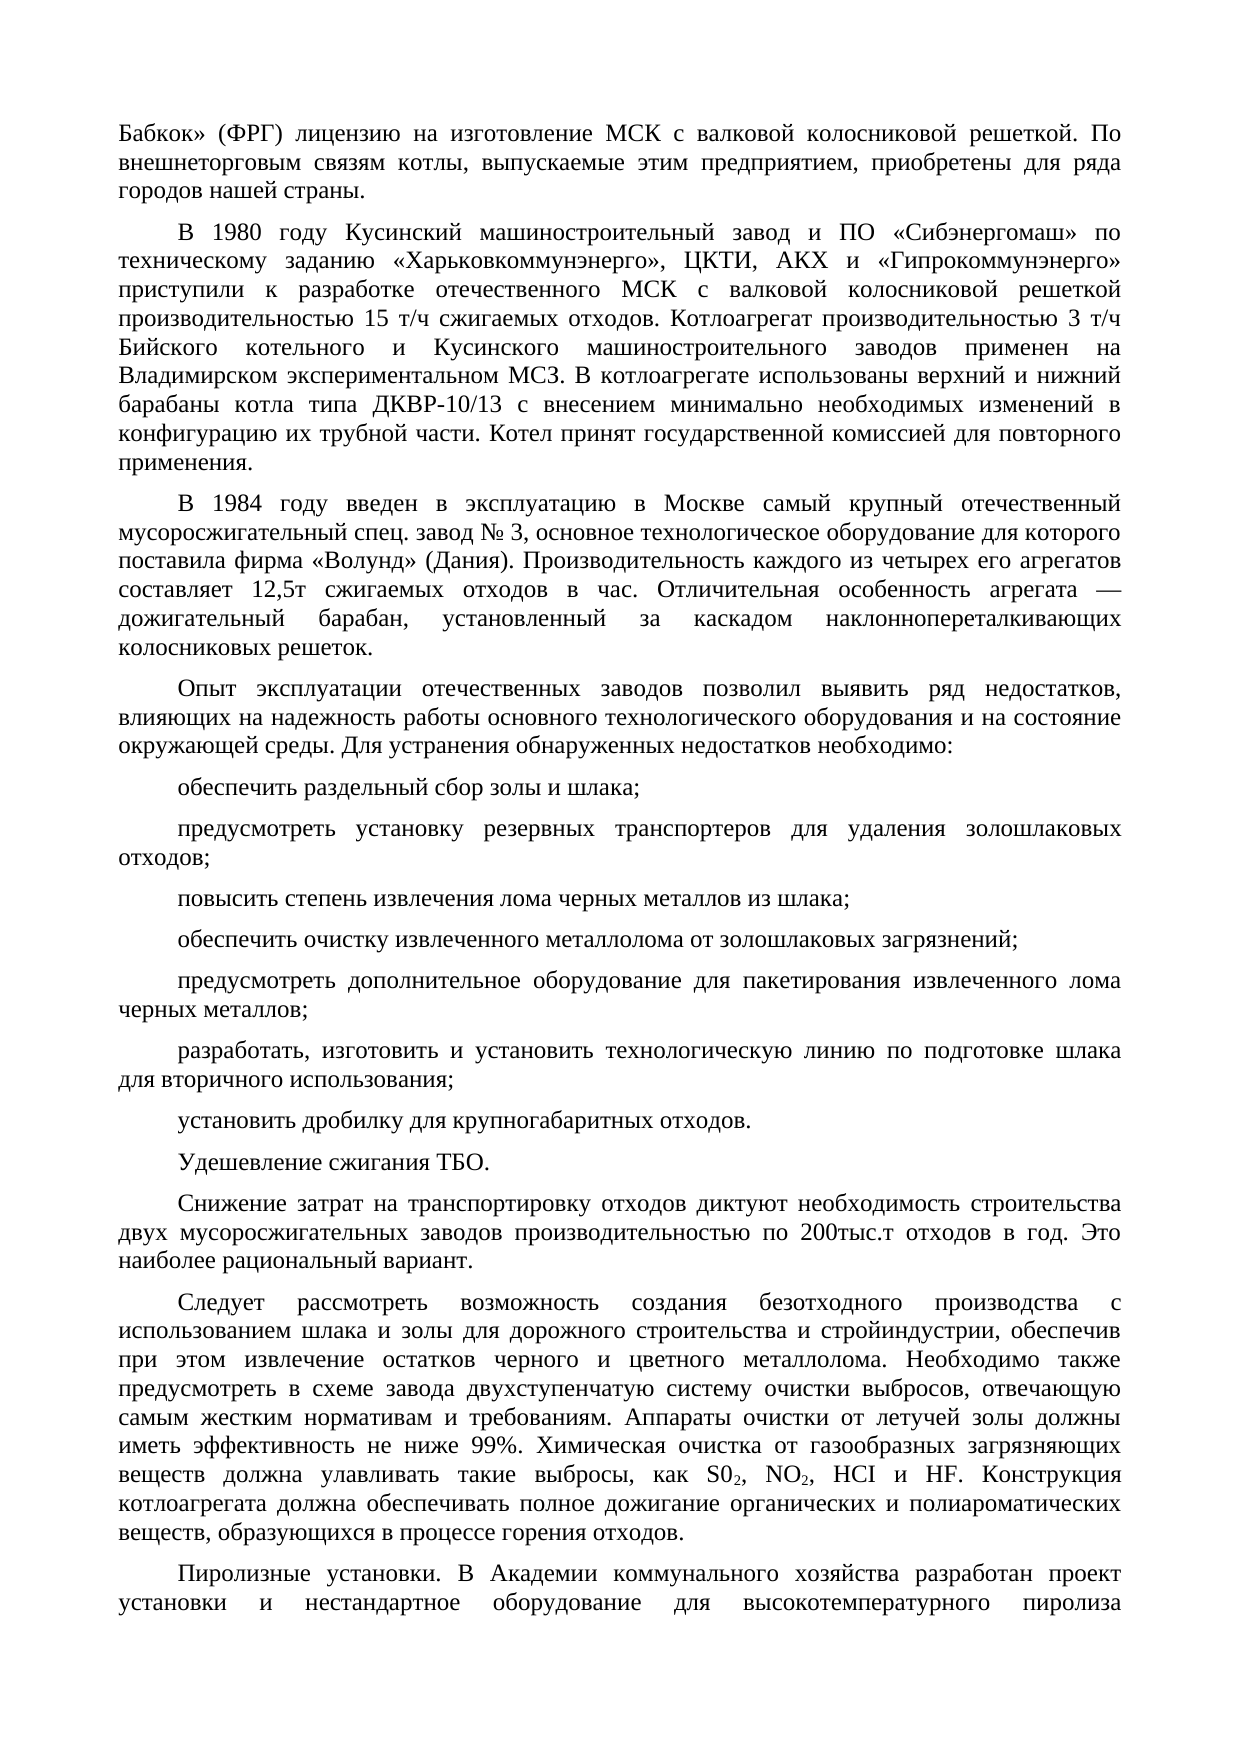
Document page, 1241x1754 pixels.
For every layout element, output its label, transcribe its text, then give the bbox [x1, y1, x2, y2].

text Следует рассмотреть возможность создания безотходного производства с использованием шлака и золы для дорожного строительства и стройиндустрии, обеспечив при этом извлечение остатков черного и цветного металлолома. Необходимо также предусмотреть в схеме завода двухступенчатую систему очистки выбросов, отвечающую самым жестким нормативам и требованиям. Аппараты очистки от летучей золы должны иметь эффективность не ниже 99%. Химическая очистка от газообразных загрязняющих веществ должна улавливать такие выбросы, как S02, NO2, HCI и HF. Конструкция котлоагрегата должна обеспечивать полное дожигание органических и полиароматических веществ, образующихся в процессе горения отходов. [118, 1287, 1122, 1546]
text предусмотреть установку резервных транспортеров для удаления золошлаковых отходов; [118, 813, 1122, 871]
text предусмотреть дополнительное оборудование для пакетирования извлеченного лома черных металлов; [118, 966, 1122, 1023]
text установить дробилку для крупногабаритных отходов. [118, 1106, 1122, 1134]
text разработать, изготовить и установить технологическую линию по подготовке шлака для вторичного использования; [118, 1036, 1122, 1093]
text В 1984 году введен в эксплуатацию в Москве самый крупный отечественный мусоросжигательный спец. завод № 3, основное технологическое оборудование для которого поставила фирма «Волунд» (Дания). Производительность каждого из четырех его агрегатов составляет 12,5т сжигаемых отходов в час. Отличительная особенность агрегата — дожигательный барабан, установленный за каскадом наклоннопереталкивающих колосниковых решеток. [118, 488, 1122, 661]
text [118, 1558, 1122, 1616]
text В 1980 году Кусинский машиностроительный завод и ПО «Сибэнергомаш» по техническому заданию «Харьковкоммунэнерго», ЦКТИ, АКХ и «Гипрокоммунэнерго» приступили к разработке отечественного МСК с валковой колосниковой решеткой производительностью 15 т/ч сжигаемых отходов. Котлоагрегат производительностью 3 т/ч Бийского котельного и Кусинского машиностроительного заводов применен на Владимирском экспериментальном МСЗ. В котлоагрегате использованы верхний и нижний барабаны котла типа ДКВР-10/13 с внесением минимально необходимых изменений в конфигурацию их трубной части. Котел принят государственной комиссией для повторного применения. [118, 217, 1122, 476]
text обеспечить очистку извлеченного металлолома от золошлаковых загрязнений; [118, 924, 1122, 953]
text повысить степень извлечения лома черных металлов из шлака; [118, 883, 1122, 912]
text Удешевление сжигания ТБО. [118, 1147, 1122, 1176]
text обеспечить раздельный сбор золы и шлака; [118, 772, 1122, 801]
text Снижение затрат на транспортировку отходов диктуют необходимость строительства двух мусоросжигательных заводов производительностью по 200тыс.т отходов в год. Это наиболее рациональный вариант. [118, 1188, 1122, 1274]
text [118, 118, 1122, 204]
text Опыт эксплуатации отечественных заводов позволил выявить ряд недостатков, влияющих на надежность работы основного технологического оборудования и на состояние окружающей среды. Для устранения обнаруженных недостатков необходимо: [118, 673, 1122, 759]
